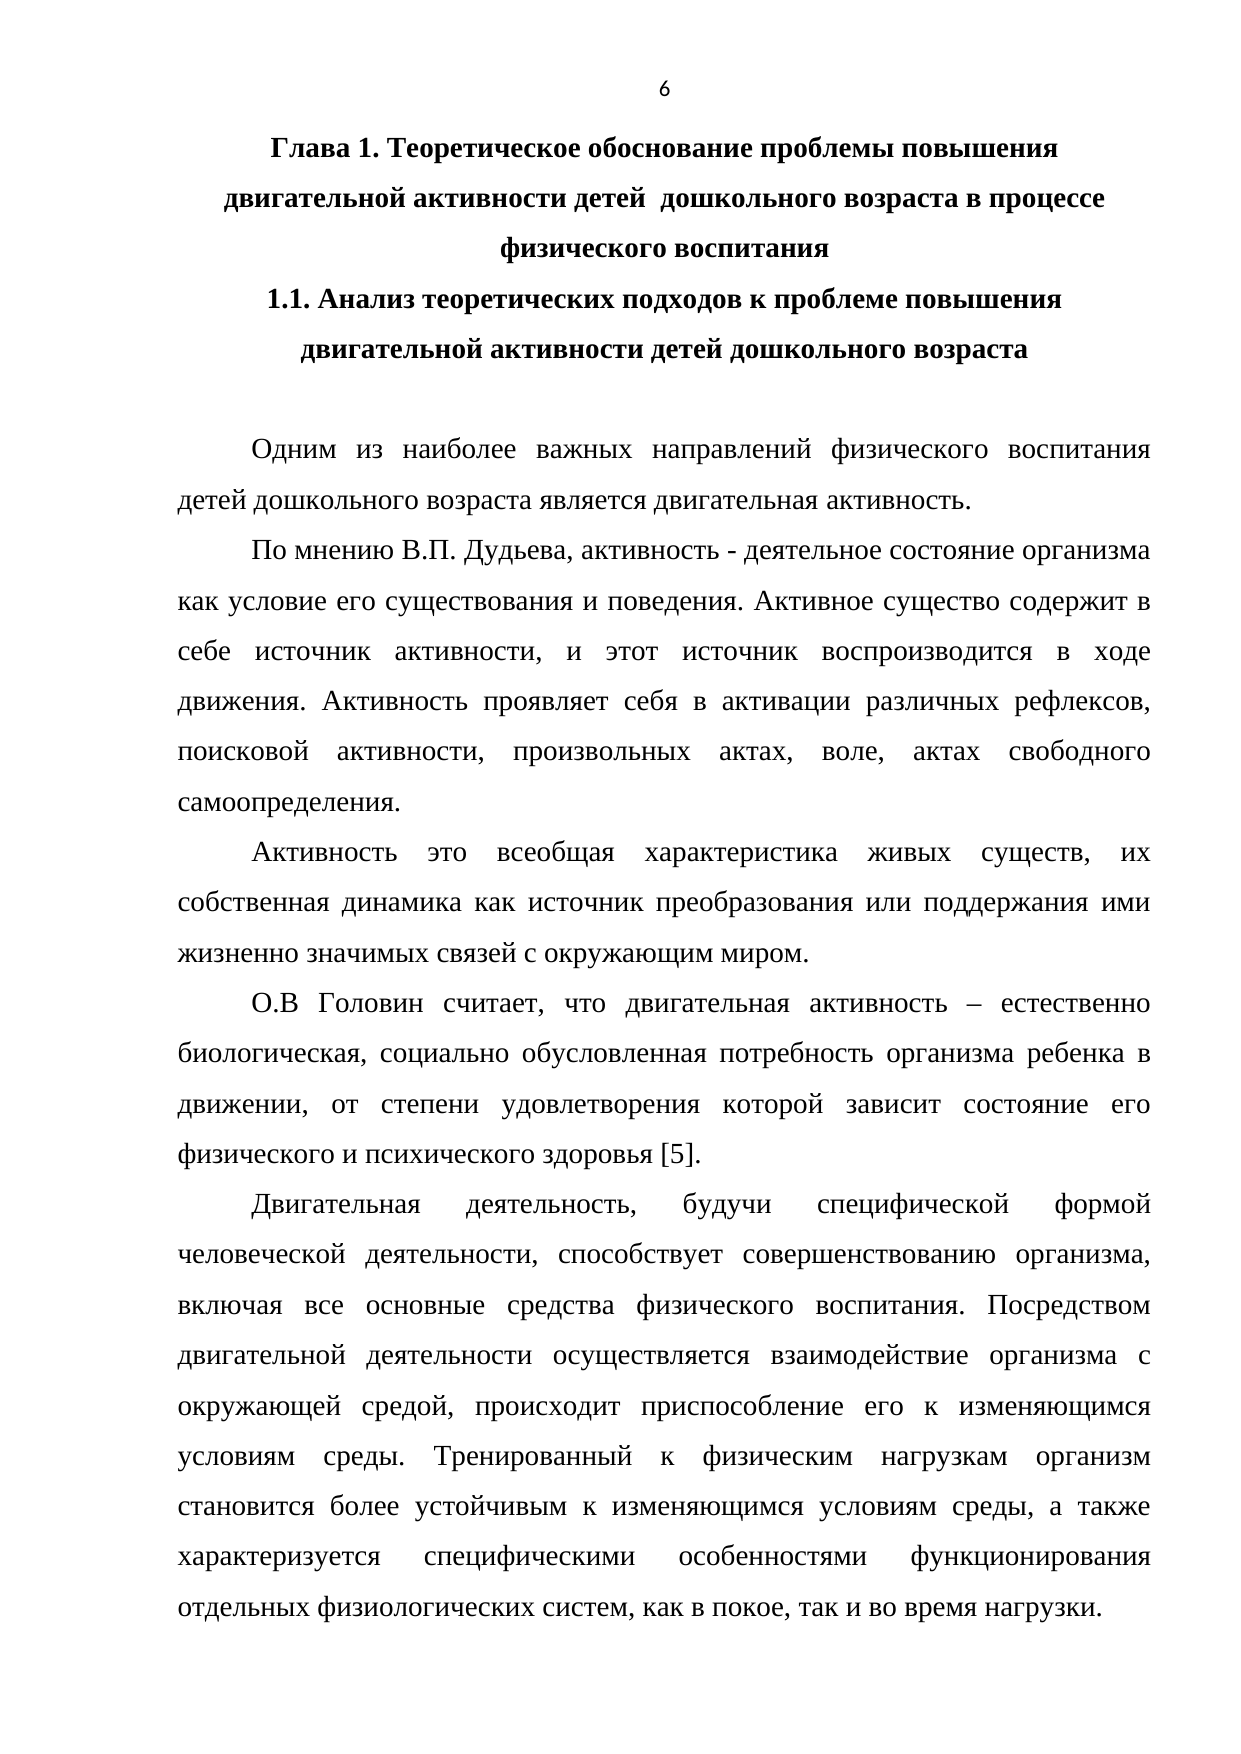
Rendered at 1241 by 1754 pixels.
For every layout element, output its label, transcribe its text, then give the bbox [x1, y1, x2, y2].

text Активность это всеобщая характеристика живых существ, их собственная динамика как источник преобразования или поддержания ими жизненно значимых связей с окружающим миром. [177, 834, 1152, 968]
text По мнению В.П. Дудьева, активность - деятельное состояние организма как условие его существования и поведения. Активное существо содержит в себе источник активности, и этот источник воспроизводится в ходе движения. Активность проявляет себя в активации различных рефлексов, поисковой активности, произвольных актах, воле, актах свободного самоопределения. [177, 532, 1152, 817]
text Глава 1. Теоретическое обоснование проблемы повышения двигательной активности детей дошкольного возраста в процессе физического воспитания [177, 130, 1152, 264]
text Двигательная деятельность, будучи специфической формой человеческой деятельности, способствует совершенствованию организма, включая все основные средства физического воспитания. Посредством двигательной деятельности осуществляется взаимодействие организма с окружающей средой, происходит приспособление его к изменяющимся условиям среды. Тренированный к физическим нагрузкам организм становится более устойчивым к изменяющимся условиям среды, а также характеризуется специфическими особенностями функционирования отдельных физиологических систем, как в покое, так и во время нагрузки. [177, 1186, 1152, 1622]
text Одним из наиболее важных направлений физического воспитания детей дошкольного возраста является двигательная активность. [177, 432, 1152, 516]
text 1.1. Анализ теоретических подходов к проблеме повышения двигательной активности детей дошкольного возраста [177, 281, 1152, 364]
text О.В Головин считает, что двигательная активность – естественно биологическая, социально обусловленная потребность организма ребенка в движении, от степени удовлетворения которой зависит состояние его физического и психического здоровья [5]. [177, 985, 1152, 1169]
